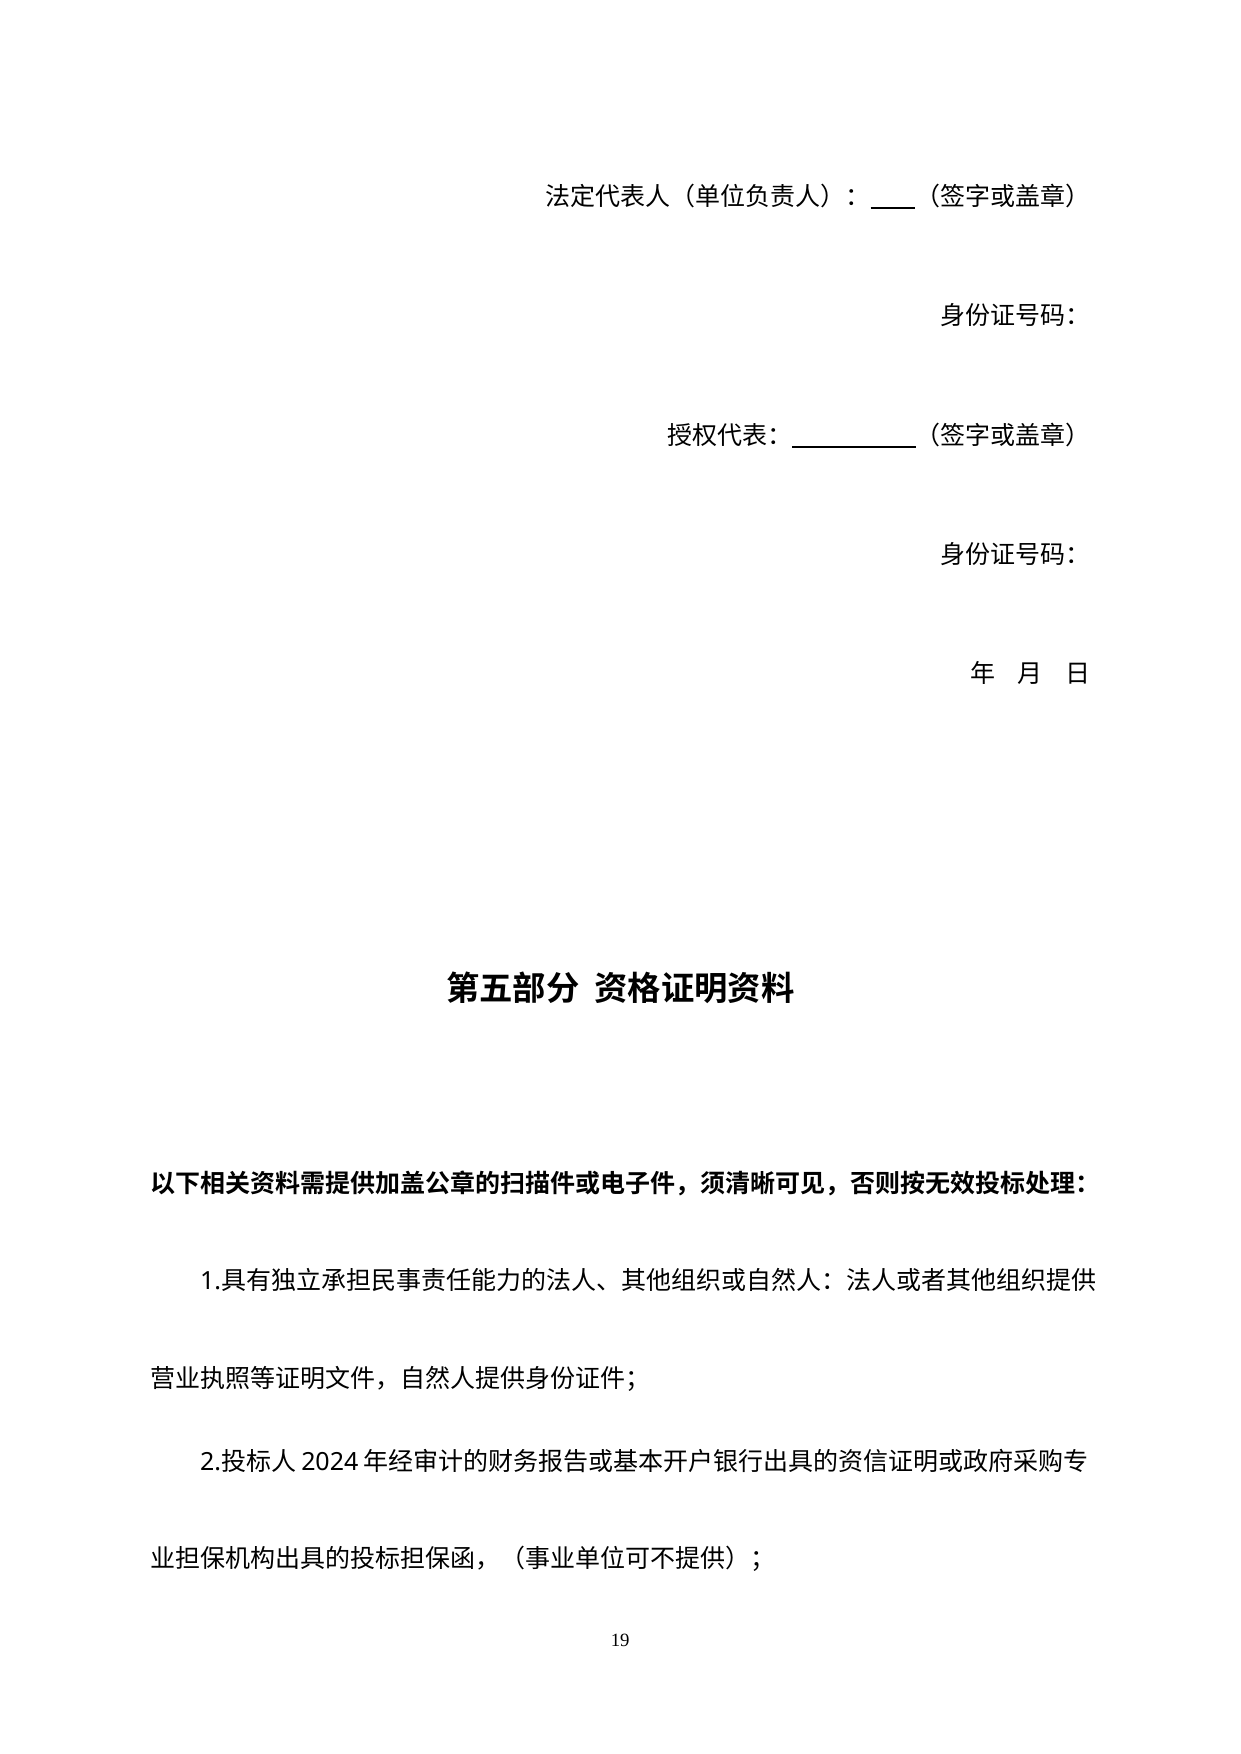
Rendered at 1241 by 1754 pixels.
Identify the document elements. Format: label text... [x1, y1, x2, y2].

text 以下相关资料需提供加盖公章的扫描件或电子件，须清晰可见，否则按无效投标处理： [150, 1149, 1090, 1214]
text 身份证号码： [150, 520, 1090, 585]
text 年 月 日 [150, 639, 1090, 704]
list 2.投标人2024年经审计的财务报告或基本开户银行出具的资信证明或政府采购专业担保机构出具的投标担保函，（事业单位可不提供）； [150, 1427, 1111, 1589]
text 第五部分 资格证明资料 [150, 954, 1090, 1019]
text 身份证号码： [150, 281, 1090, 346]
text 授权代表： （签字或盖章） [150, 401, 1090, 466]
list 1.具有独立承担民事责任能力的法人、其他组织或自然人：法人或者其他组织提供营业执照等证明文件，自然人提供身份证件； [150, 1246, 1111, 1409]
text 法定代表人（单位负责人）： （签字或盖章） [150, 162, 1090, 227]
